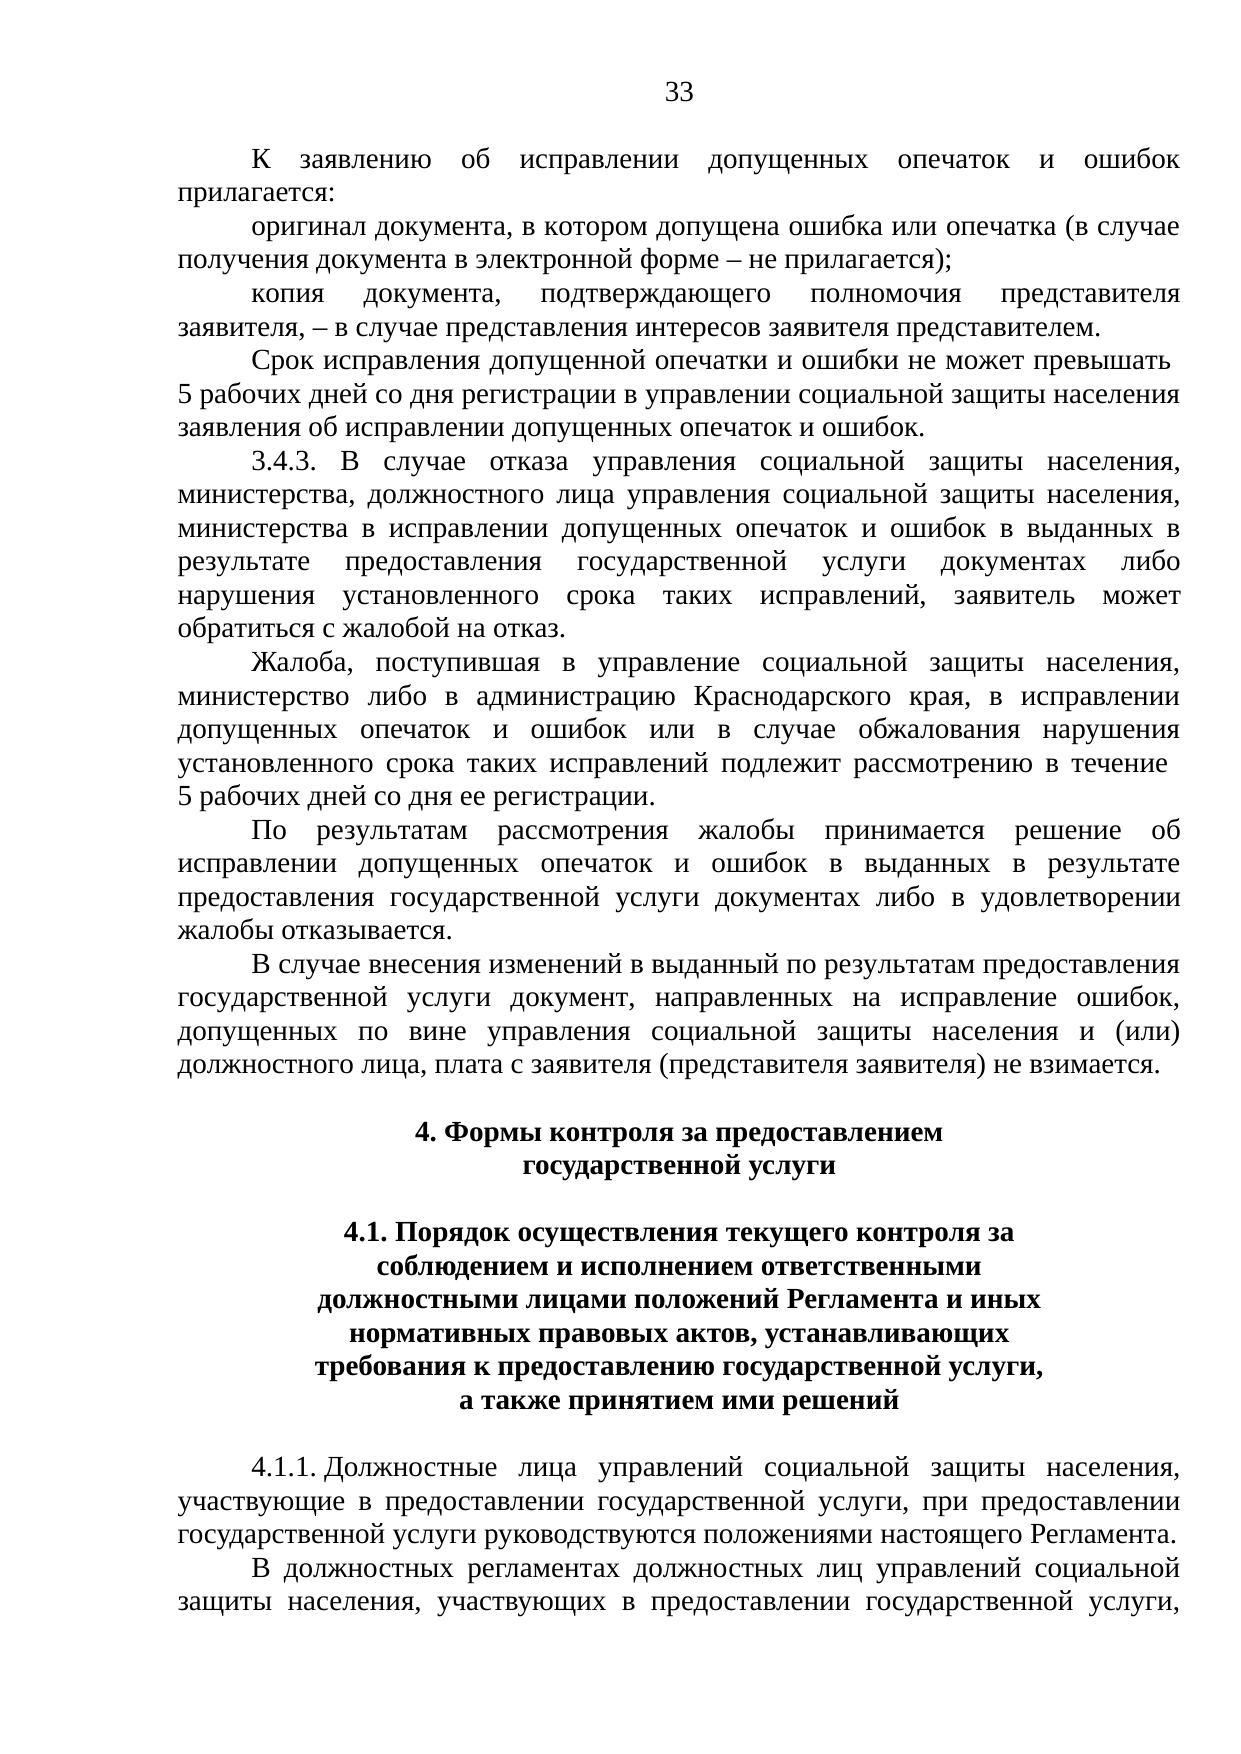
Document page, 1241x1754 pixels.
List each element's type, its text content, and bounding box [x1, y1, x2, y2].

text оригинал документа, в котором допущена ошибка или опечатка (в случае получения документа в электронной форме – не прилагается); [177, 208, 1181, 275]
text 4. Формы контроля за предоставлением [177, 1114, 1181, 1147]
text государственной услуги [177, 1147, 1181, 1181]
text нормативных правовых актов, устанавливающих [177, 1315, 1181, 1348]
text Срок исправления допущенной опечатки и ошибки не может превышать 5 рабочих дней со дня регистрации в управлении социальной защиты населения заявления об исправлении допущенных опечаток и ошибок. [177, 342, 1181, 443]
text Жалоба, поступившая в управление социальной защиты населения, министерство либо в администрацию Краснодарского края, в исправлении допущенных опечаток и ошибок или в случае обжалования нарушения установленного срока таких исправлений подлежит рассмотрению в течение 5 рабочих дней со дня ее регистрации. [177, 644, 1181, 812]
text должностными лицами положений Регламента и иных [177, 1281, 1181, 1315]
text копия документа, подтверждающего полномочия представителя заявителя, – в случае представления интересов заявителя представителем. [177, 275, 1181, 342]
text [177, 1550, 1181, 1617]
text а также принятием ими решений [177, 1382, 1181, 1416]
text 4.1.1. Должностные лица управлений социальной защиты населения, участвующие в предоставлении государственной услуги, при предоставлении государственной услуги руководствуются положениями настоящего Регламента. [177, 1449, 1181, 1550]
text 4.1. Порядок осуществления текущего контроля за [177, 1214, 1181, 1248]
text По результатам рассмотрения жалобы принимается решение об исправлении допущенных опечаток и ошибок в выданных в результате предоставления государственной услуги документах либо в удовлетворении жалобы отказывается. [177, 812, 1181, 946]
text К заявлению об исправлении допущенных опечаток и ошибок прилагается: [177, 141, 1181, 208]
text 3.4.3. В случае отказа управления социальной защиты населения, министерства, должностного лица управления социальной защиты населения, министерства в исправлении допущенных опечаток и ошибок в выданных в результате предоставления государственной услуги документах либо нарушения установленного срока таких исправлений, заявитель может обратиться с жалобой на отказ. [177, 443, 1181, 644]
text В случае внесения изменений в выданный по результатам предоставления государственной услуги документ, направленных на исправление ошибок, допущенных по вине управления социальной защиты населения и (или) должностного лица, плата с заявителя (представителя заявителя) не взимается. [177, 946, 1181, 1080]
text требования к предоставлению государственной услуги, [177, 1348, 1181, 1382]
text соблюдением и исполнением ответственными [177, 1248, 1181, 1281]
